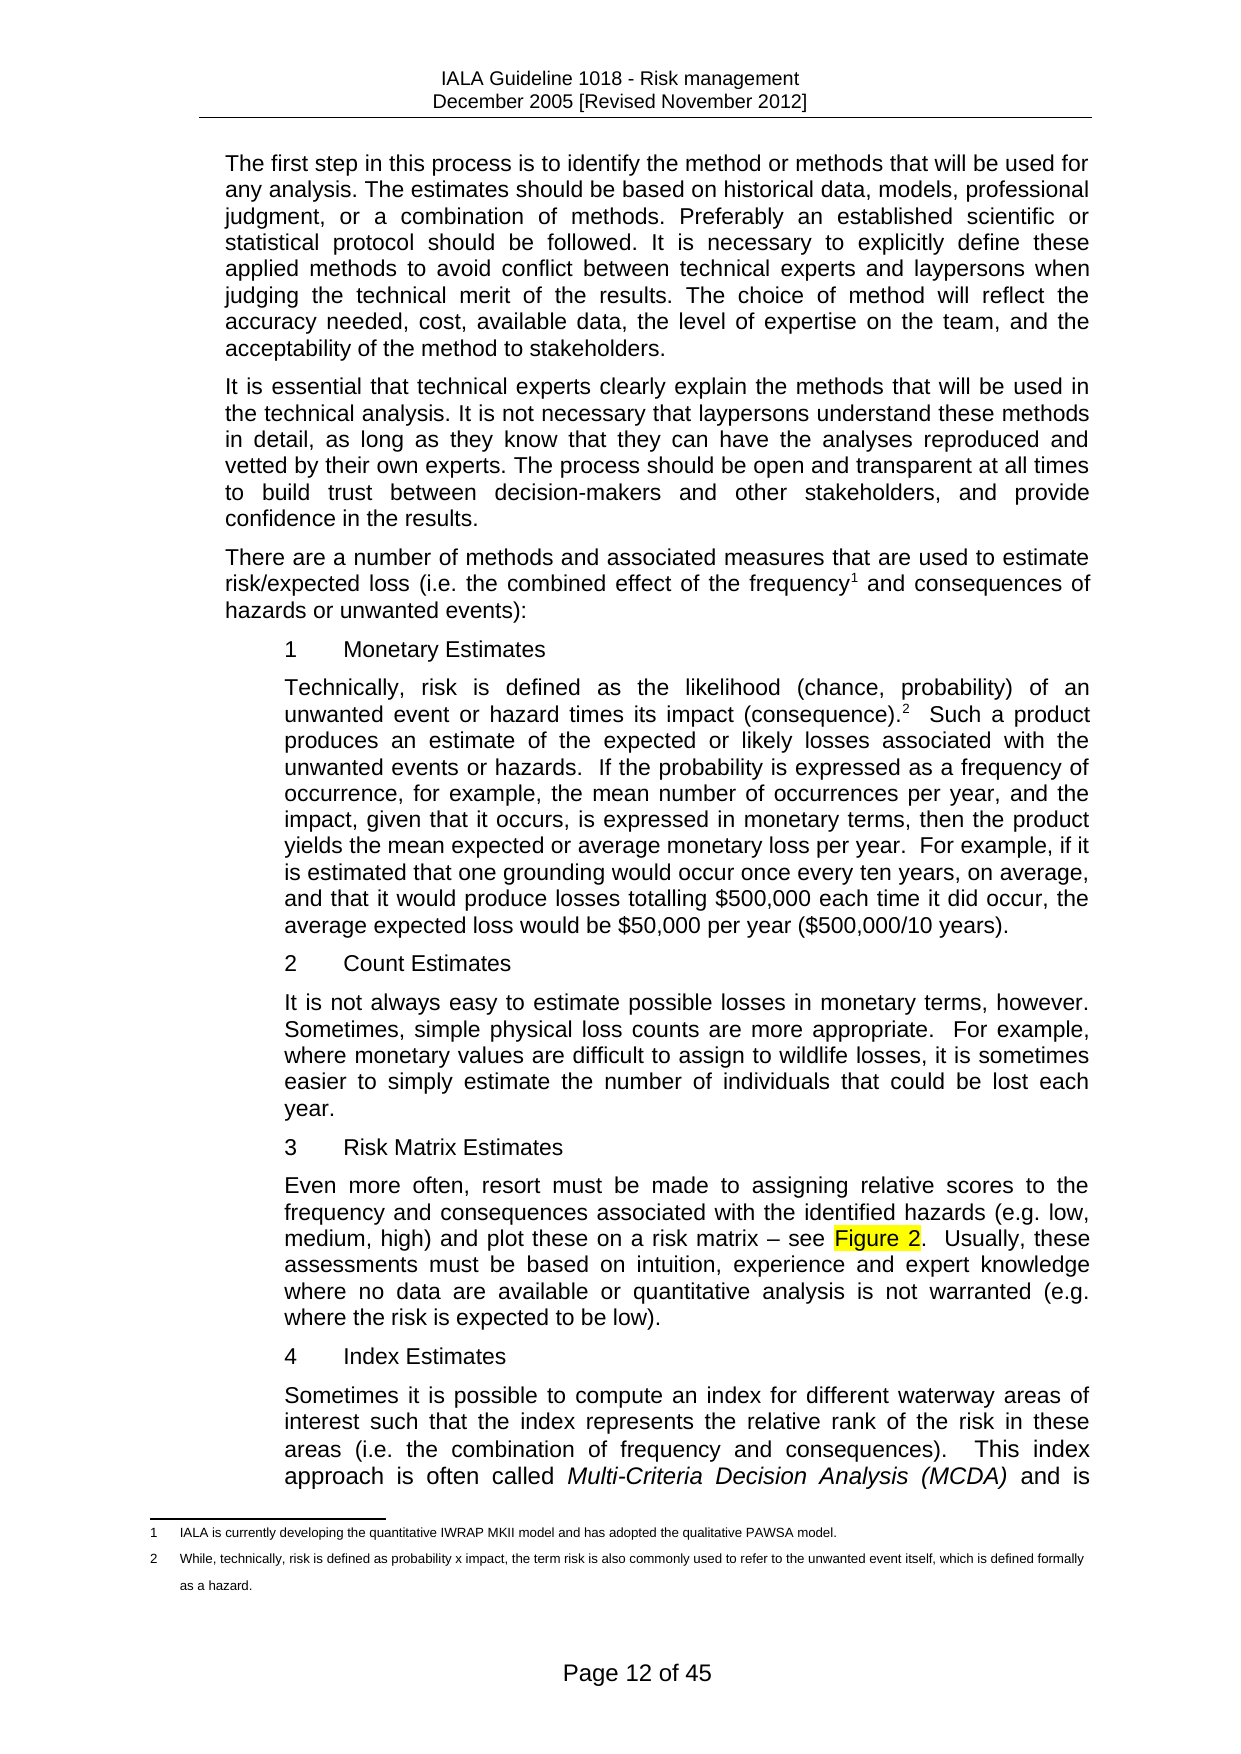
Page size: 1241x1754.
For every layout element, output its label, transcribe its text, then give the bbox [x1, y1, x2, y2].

text It is essential that technical experts clearly explain the methods that will be used in the technical analysis. It is not necessary that laypersons understand these methods in detail, as long as they know that they can have the analyses reproduced and vetted by their own experts. The process should be open and transparent at all times to build trust between decision-makers and other stakeholders, and provide confidence in the results. [225, 373, 1090, 531]
list Index Estimates [284, 1343, 1090, 1369]
list Risk Matrix Estimates [284, 1133, 1090, 1160]
text It is not always easy to estimate possible losses in monetary terms, however. Sometimes, simple physical loss counts are more appropriate. For example, where monetary values are difficult to assign to wildlife losses, it is sometimes easier to simply estimate the number of individuals that could be lost each year. [284, 989, 1090, 1121]
list Count Estimates [284, 950, 1090, 977]
list Monetary Estimates [284, 636, 1090, 662]
text Even more often, resort must be made to assigning relative scores to the frequency and consequences associated with the identified hazards (e.g. low, medium, high) and plot these on a risk matrix – see Figure 2. Usually, these assessments must be based on intuition, experience and expert knowledge where no data are available or quantitative analysis is not warranted (e.g. where the risk is expected to be low). [284, 1172, 1090, 1331]
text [284, 1382, 1090, 1490]
text There are a number of methods and associated measures that are used to estimate risk/expected loss (i.e. the combined effect of the frequency and consequences of hazards or unwanted events): [225, 544, 1090, 623]
text Technically, risk is defined as the likelihood (chance, probability) of an unwanted event or hazard times its impact (consequence). Such a product produces an estimate of the expected or likely losses associated with the unwanted events or hazards. If the probability is expressed as a frequency of occurrence, for example, the mean number of occurrences per year, and the impact, given that it occurs, is expressed in monetary terms, then the product yields the mean expected or average monetary loss per year. For example, if it is estimated that one grounding would occur once every ten years, on average, and that it would produce losses totalling $500,000 each time it did occur, the average expected loss would be $50,000 per year ($500,000/10 years). [284, 674, 1090, 938]
text The first step in this process is to identify the method or methods that will be used for any analysis. The estimates should be based on historical data, models, professional judgment, or a combination of methods. Preferably an established scientific or statistical protocol should be followed. It is necessary to explicitly define these applied methods to avoid conflict between technical experts and laypersons when judging the technical merit of the results. The choice of method will reflect the accuracy needed, cost, available data, the level of expertise on the team, and the acceptability of the method to stakeholders. [225, 150, 1090, 361]
